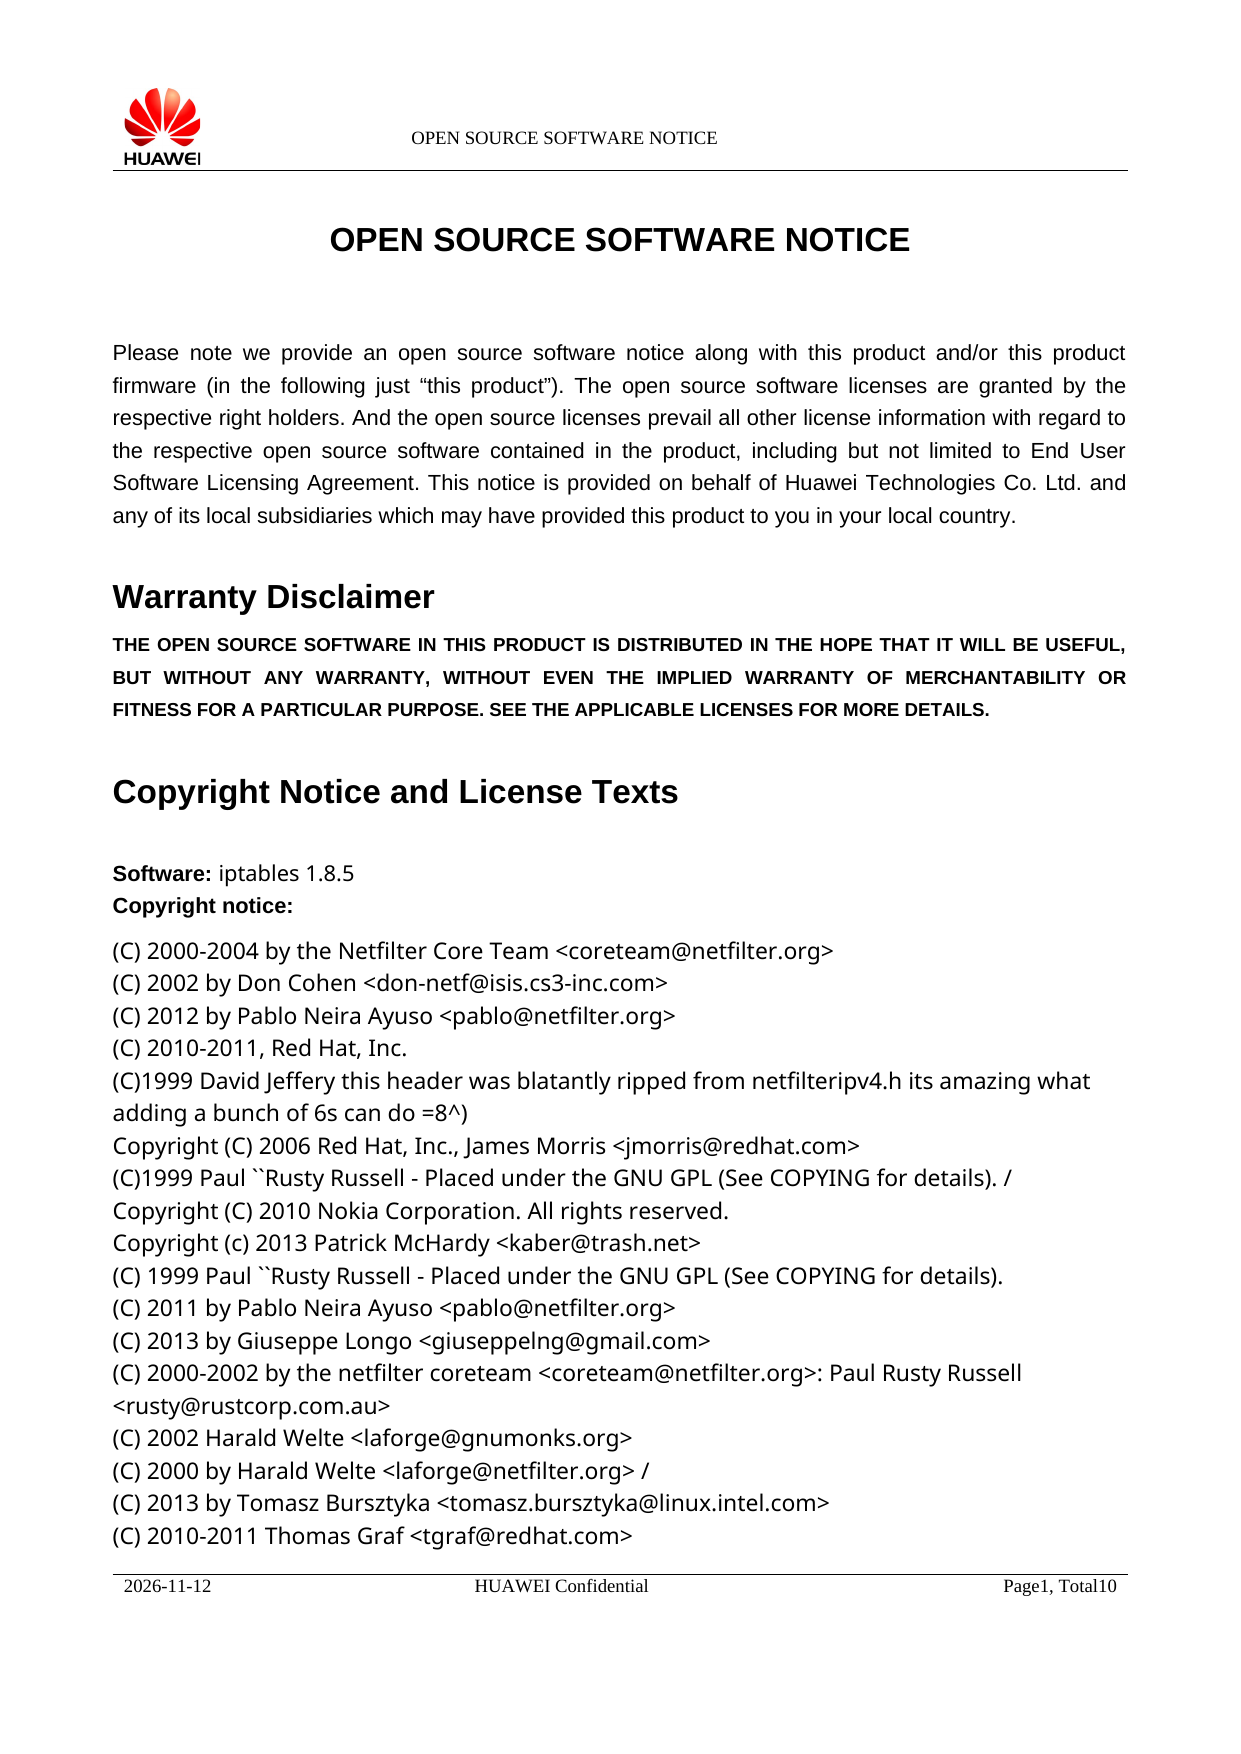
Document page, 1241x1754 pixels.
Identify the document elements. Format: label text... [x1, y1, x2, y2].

text Copyright Notice and License Texts [112, 759, 1128, 824]
text The open source software in this product is distributed in the hope that it will be useful, but WITHOUT ANY WARRANTY, without even the implied warranty of MERCHANTABILITY or FITNESS FOR A PARTICULAR PURPOSE. See the applicable licenses for more details. [112, 629, 1128, 726]
text OPEN SOURCE SOFTWARE NOTICE [112, 206, 1128, 271]
title Software: iptables 1.8.5 [112, 856, 1128, 889]
text Copyright notice: [112, 889, 1128, 921]
picture [124, 88, 201, 165]
text Warranty Disclaimer [112, 564, 1128, 629]
text Please note we provide an open source software notice along with this product and/or this product firmware (in the following just “this product”). The open source software licenses are granted by the respective right holders. And the open source licenses prevail all other license information with regard to the respective open source software contained in the product, including but not limited to End User Software Licensing Agreement. This notice is provided on behalf of Huawei Technologies Co. Ltd. and any of its local subsidiaries which may have provided this product to you in your local country. [112, 336, 1128, 531]
